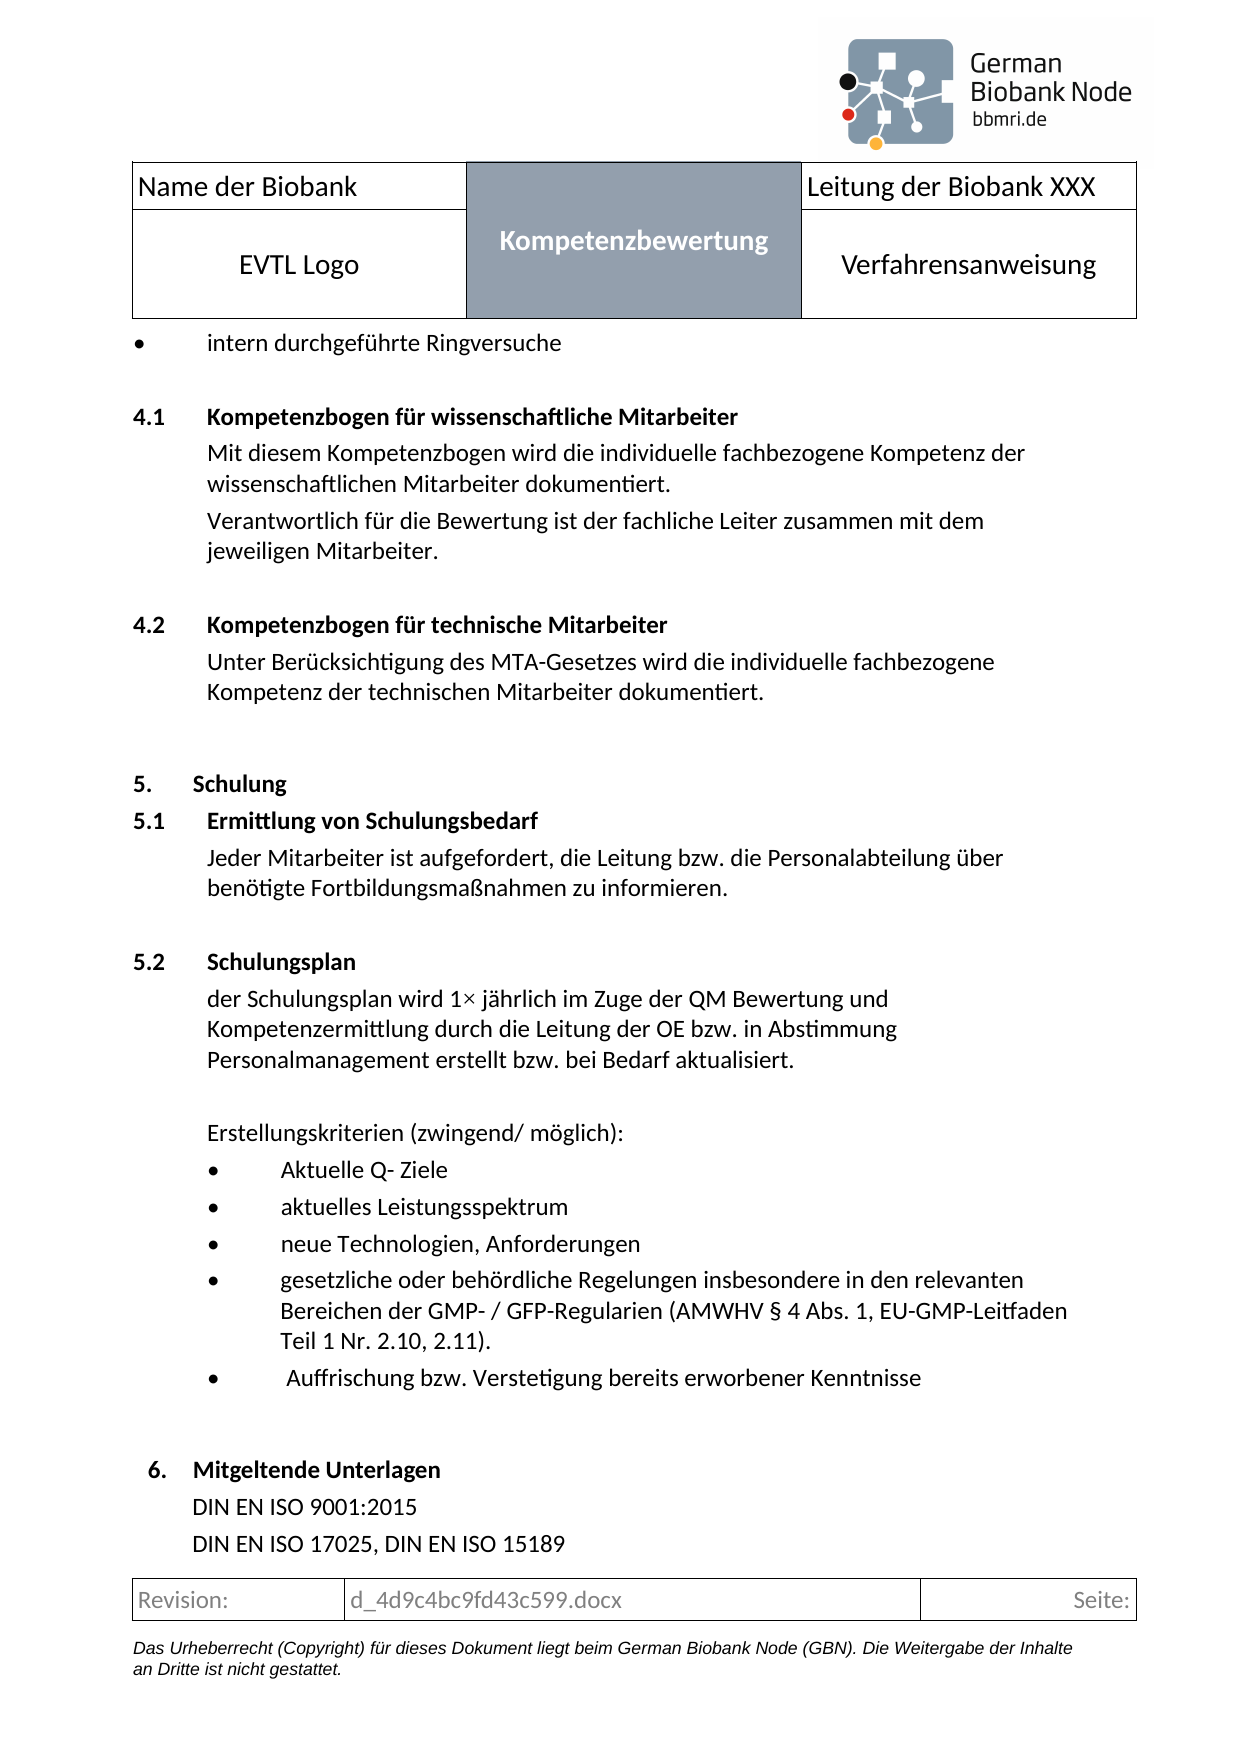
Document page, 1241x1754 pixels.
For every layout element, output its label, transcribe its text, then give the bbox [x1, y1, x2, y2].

text Jeder Mitarbeiter ist aufgefordert, die Leitung bzw. die Personalabteilung über benötigte Fortbildungsmaßnahmen zu informieren. [207, 842, 1092, 903]
text • intern durchgeführte Ringversuche [133, 327, 1092, 358]
text • Auffrischung bzw. Verstetigung bereits erworbener Kenntnisse [207, 1362, 1092, 1393]
text Verantwortlich für die Bewertung ist der fachliche Leiter zusammen mit dem jeweiligen Mitarbeiter. [207, 505, 1092, 566]
text 5.1 Ermittlung von Schulungsbedarf [133, 805, 1092, 836]
text DIN EN ISO 17025, DIN EN ISO 15189 [192, 1528, 1092, 1559]
text • aktuelles Leistungsspektrum [207, 1191, 1092, 1221]
text Mit diesem Kompetenzbogen wird die individuelle fachbezogene Kompetenz der wissenschaftlichen Mitarbeiter dokumentiert. [207, 437, 1092, 498]
text 4.2 Kompetenzbogen für technische Mitarbeiter [133, 609, 1092, 639]
text DIN EN ISO 9001:2015 [192, 1491, 1092, 1522]
text 5.2 Schulungsplan [133, 946, 1092, 977]
text • gesetzliche oder behördliche Regelungen insbesondere in den relevanten Bereichen der GMP- / GFP-Regularien (AMWHV § 4 Abs. 1, EU-GMP-Leitfaden Teil 1 Nr. 2.10, 2.11). [207, 1264, 1092, 1356]
subtitle Mitgeltende Unterlagen [148, 1454, 1092, 1485]
picture [818, 163, 1136, 169]
text 4.1 Kompetenzbogen für wissenschaftliche Mitarbeiter [133, 401, 1092, 431]
picture [818, 17, 1154, 169]
text Unter Berücksichtigung des MTA-Gesetzes wird die individuelle fachbezogene Kompetenz der technischen Mitarbeiter dokumentiert. [207, 646, 1092, 707]
text der Schulungsplan wird 1× jährlich im Zuge der QM Bewertung und Kompetenzermittlung durch die Leitung der OE bzw. in Abstimmung Personalmanagement erstellt bzw. bei Bedarf aktualisiert. [207, 983, 1092, 1074]
subtitle Schulung [133, 768, 1092, 799]
text Erstellungskriterien (zwingend/ möglich): [207, 1117, 1092, 1148]
text • neue Technologien, Anforderungen [207, 1228, 1092, 1258]
text • Aktuelle Q- Ziele [207, 1154, 1092, 1185]
